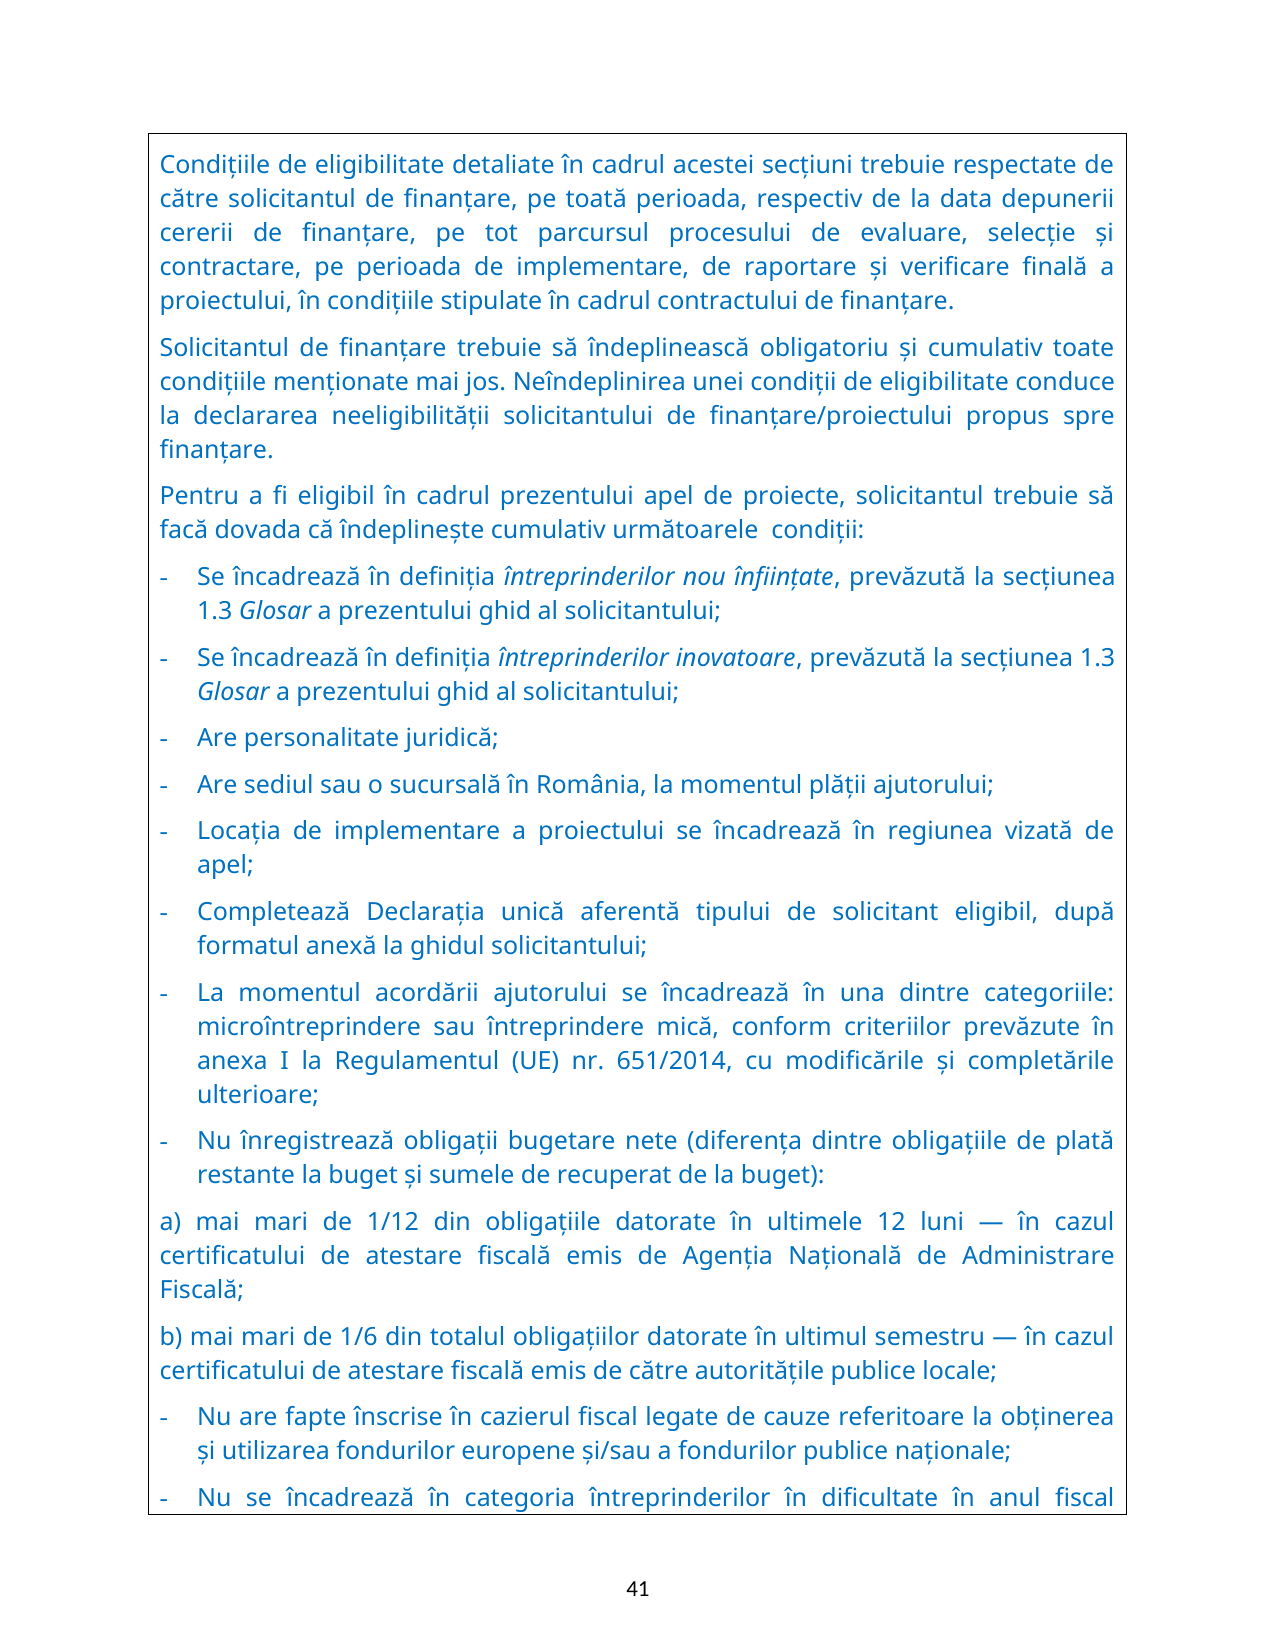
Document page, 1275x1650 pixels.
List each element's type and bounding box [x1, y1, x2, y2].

table_header [149, 134, 1126, 1514]
